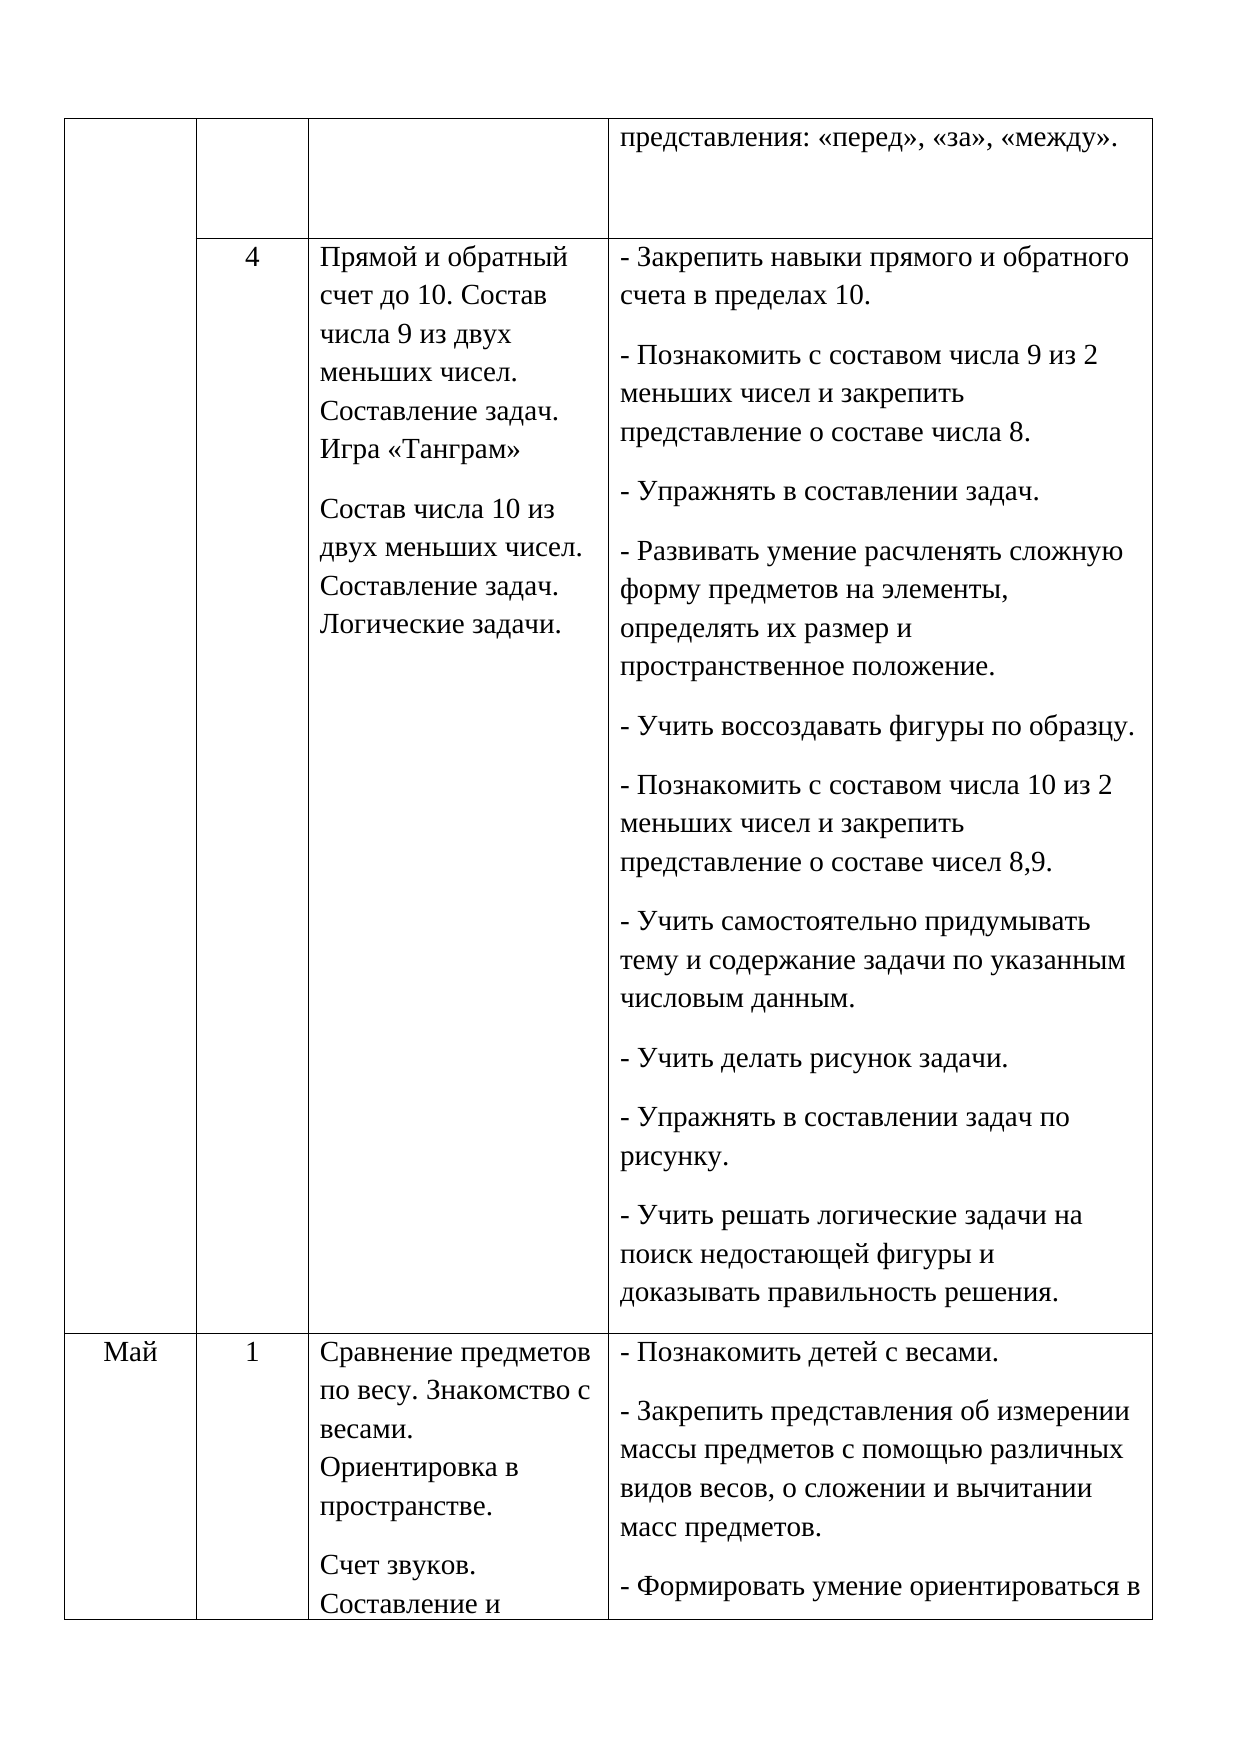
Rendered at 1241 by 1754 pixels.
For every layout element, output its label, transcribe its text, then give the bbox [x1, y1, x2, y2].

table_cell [309, 119, 608, 238]
table_cell Прямой и обратный счет до 10. Состав числа 9 из двух меньших чисел. Составление задач. Игра «Танграм» Состав числа 10 из двух меньших чисел. Составление задач. Логические задачи. [309, 239, 608, 1333]
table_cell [309, 1334, 608, 1619]
table_cell 1 [197, 1334, 308, 1619]
table_cell Май [65, 1334, 196, 1619]
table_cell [609, 119, 1152, 238]
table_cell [609, 1334, 1152, 1619]
table_cell 3 [197, 119, 308, 238]
table_cell - Закрепить навыки прямого и обратного счета в пределах 10. - Познакомить с составом числа 9 из 2 меньших чисел и закрепить представление о составе числа 8. - Упражнять в составлении задач. - Развивать умение расчленять сложную форму предметов на элементы, определять их размер и пространственное положение. - Учить воссоздавать фигуры по образцу. - Познакомить с составом числа 10 из 2 меньших чисел и закрепить представление о составе чисел 8,9. - Учить самостоятельно придумывать тему и содержание задачи по указанным числовым данным. - Учить делать рисунок задачи. - Упражнять в составлении задач по рисунку. - Учить решать логические задачи на поиск недостающей фигуры и доказывать правильность решения. [609, 239, 1152, 1333]
table_cell 4 [197, 239, 308, 1333]
